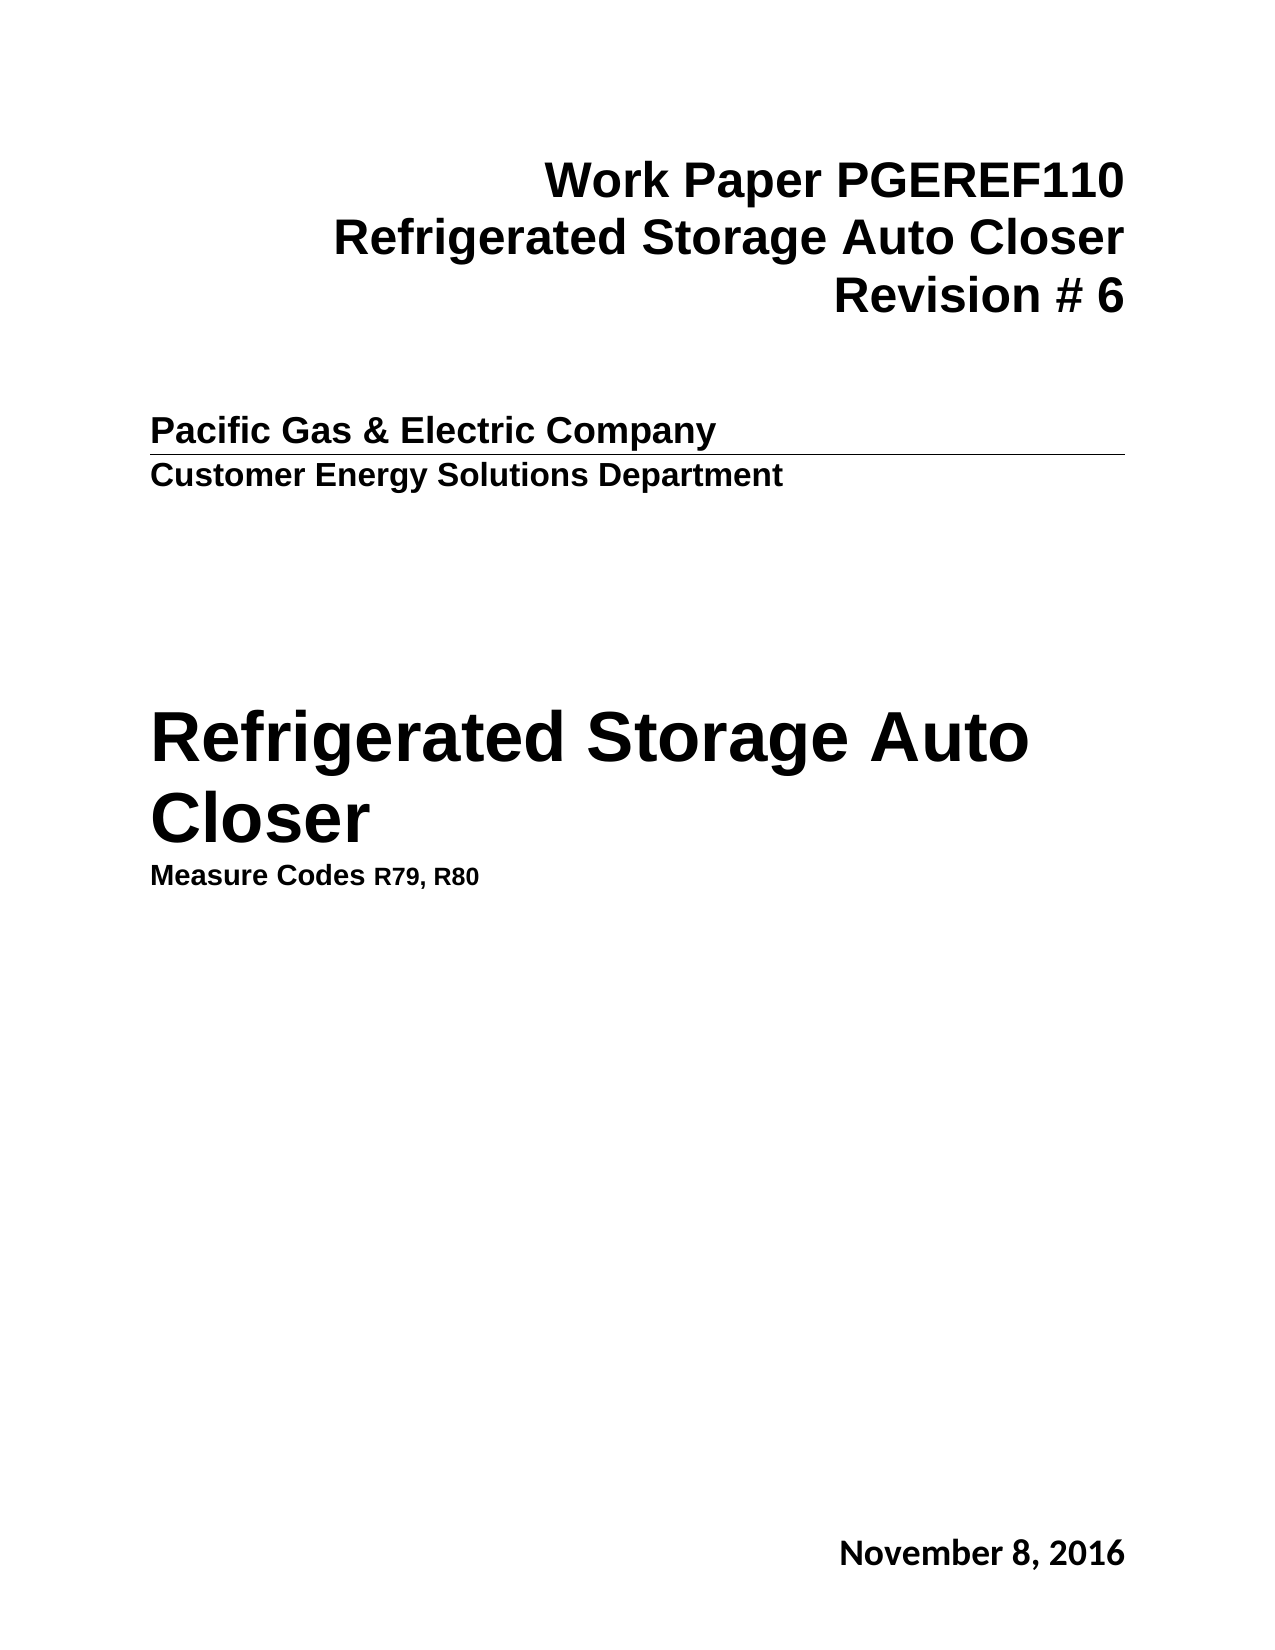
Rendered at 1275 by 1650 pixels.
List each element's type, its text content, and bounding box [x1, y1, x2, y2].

text Customer Energy Solutions Department [150, 455, 1125, 493]
text Work Paper PGEREF110 [150, 150, 1125, 207]
text Revision # 6 [150, 265, 1125, 322]
text Pacific Gas & Electric Company [150, 409, 1125, 454]
text Measure Codes R79, R80 [150, 858, 1200, 891]
text Refrigerated Storage Auto Closer [150, 695, 1200, 858]
text Refrigerated Storage Auto Closer [150, 207, 1125, 265]
